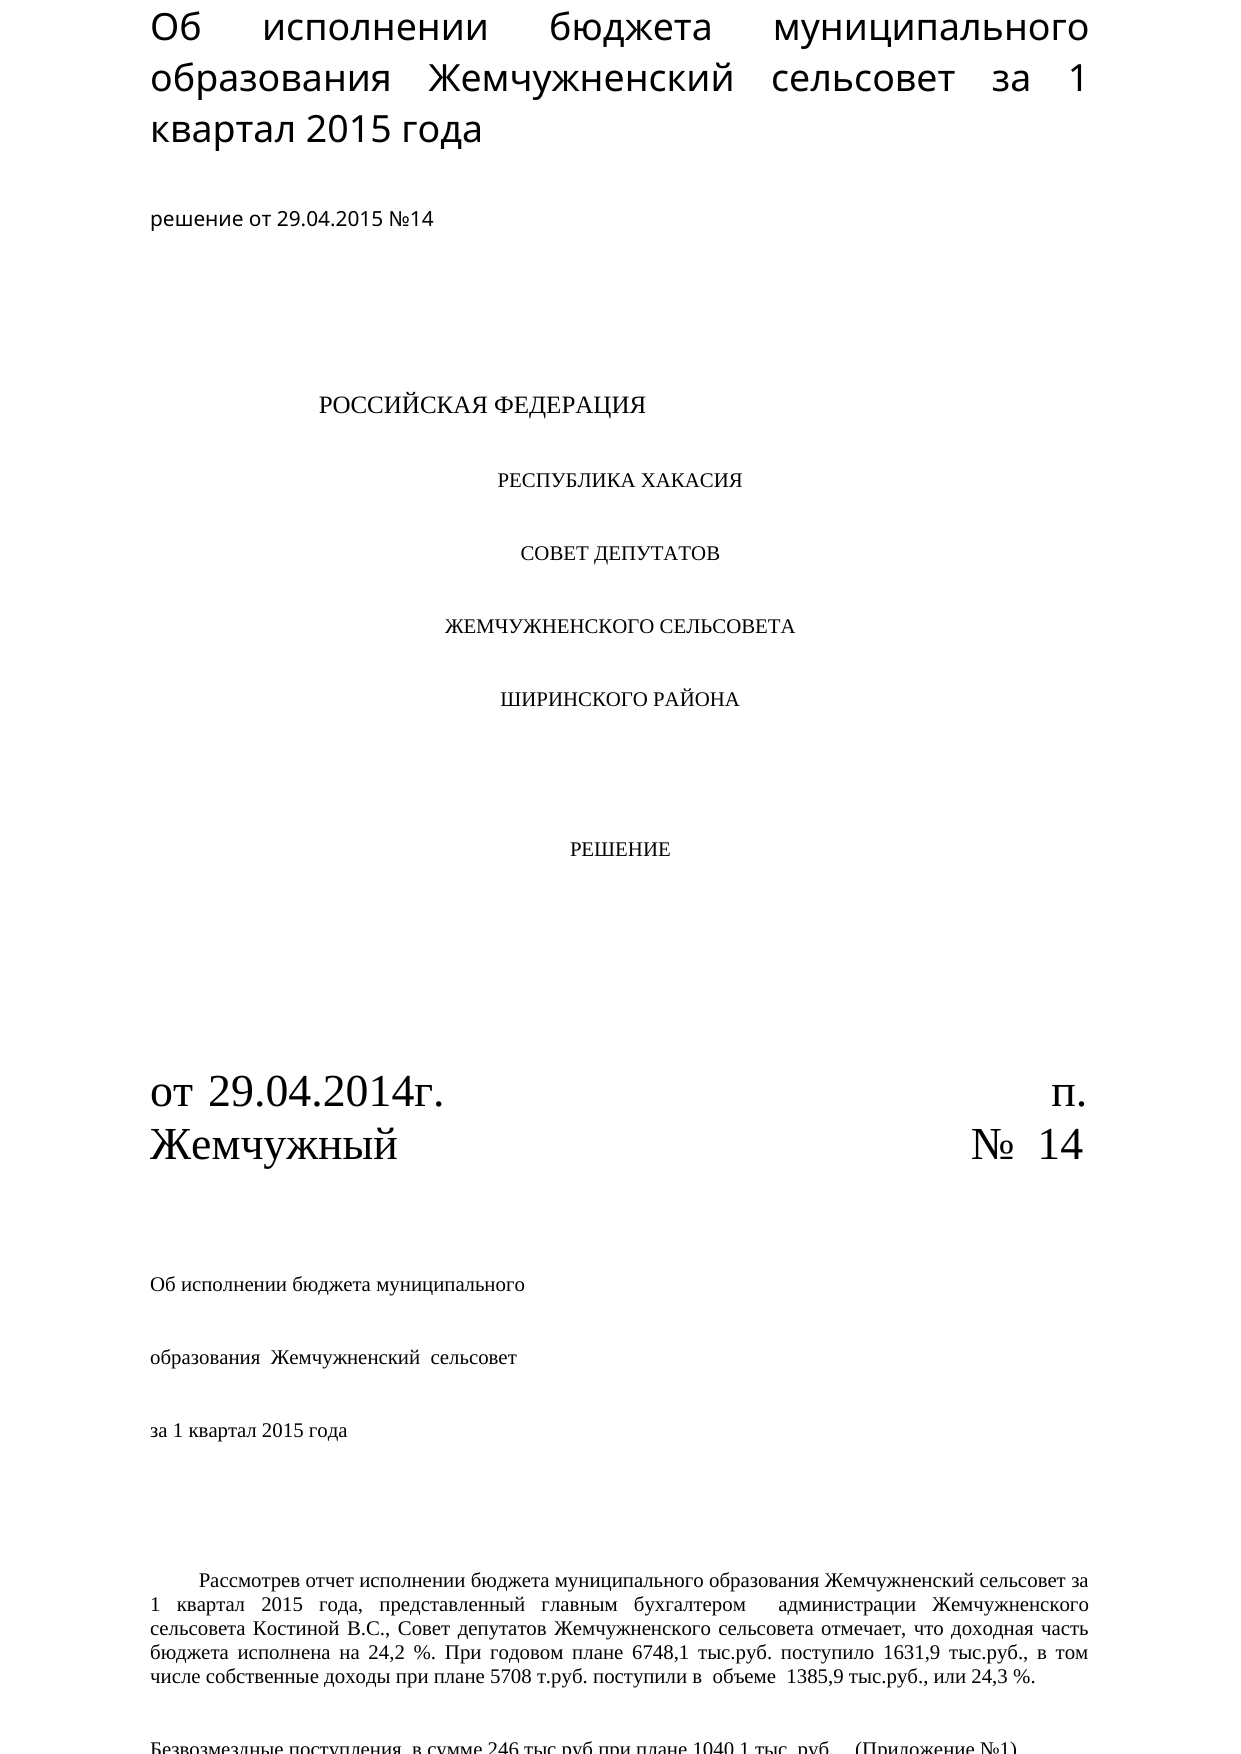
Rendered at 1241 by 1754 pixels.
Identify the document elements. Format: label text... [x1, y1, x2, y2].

text СОВЕТ ДЕПУТАТОВ [150, 541, 1090, 565]
text за 1 квартал 2015 года [150, 1418, 1090, 1442]
text РЕСПУБЛИКА ХАКАСИЯ [150, 468, 1090, 492]
text решение от 29.04.2015 №14 [150, 153, 1090, 286]
text Безвозмездные поступления в сумме 246 тыс.руб.при плане 1040,1 тыс. руб., (Приложение №1) [150, 1737, 1090, 1754]
text ЖЕМЧУЖНЕНСКОГО СЕЛЬСОВЕТА [150, 614, 1090, 638]
text от 29.04.2014г. п. Жемчужный № 14 [150, 1064, 1090, 1169]
text образования Жемчужненский сельсовет [150, 1344, 1090, 1369]
text Об исполнении бюджета муниципального [150, 1272, 1090, 1296]
text ШИРИНСКОГО РАЙОНА [150, 687, 1090, 711]
text РОССИЙСКАЯ ФЕДЕРАЦИЯ [150, 390, 1090, 419]
text Об исполнении бюджета муниципального образования Жемчужненский сельсовет за 1 квартал 2015 года [150, 0, 1090, 153]
text Рассмотрев отчет исполнении бюджета муниципального образования Жемчужненский сельсовет за 1 квартал 2015 года, представленный главным бухгалтером администрации Жемчужненского сельсовета Костиной В.С., Совет депутатов Жемчужненского сельсовета отмечает, что доходная часть бюджета исполнена на 24,2 %. При годовом плане 6748,1 тыс.руб. поступило 1631,9 тыс.руб., в том числе собственные доходы при плане 5708 т.руб. поступили в объеме 1385,9 тыс.руб., или 24,3 %. [150, 1568, 1090, 1688]
text РЕШЕНИЕ [150, 837, 1090, 861]
